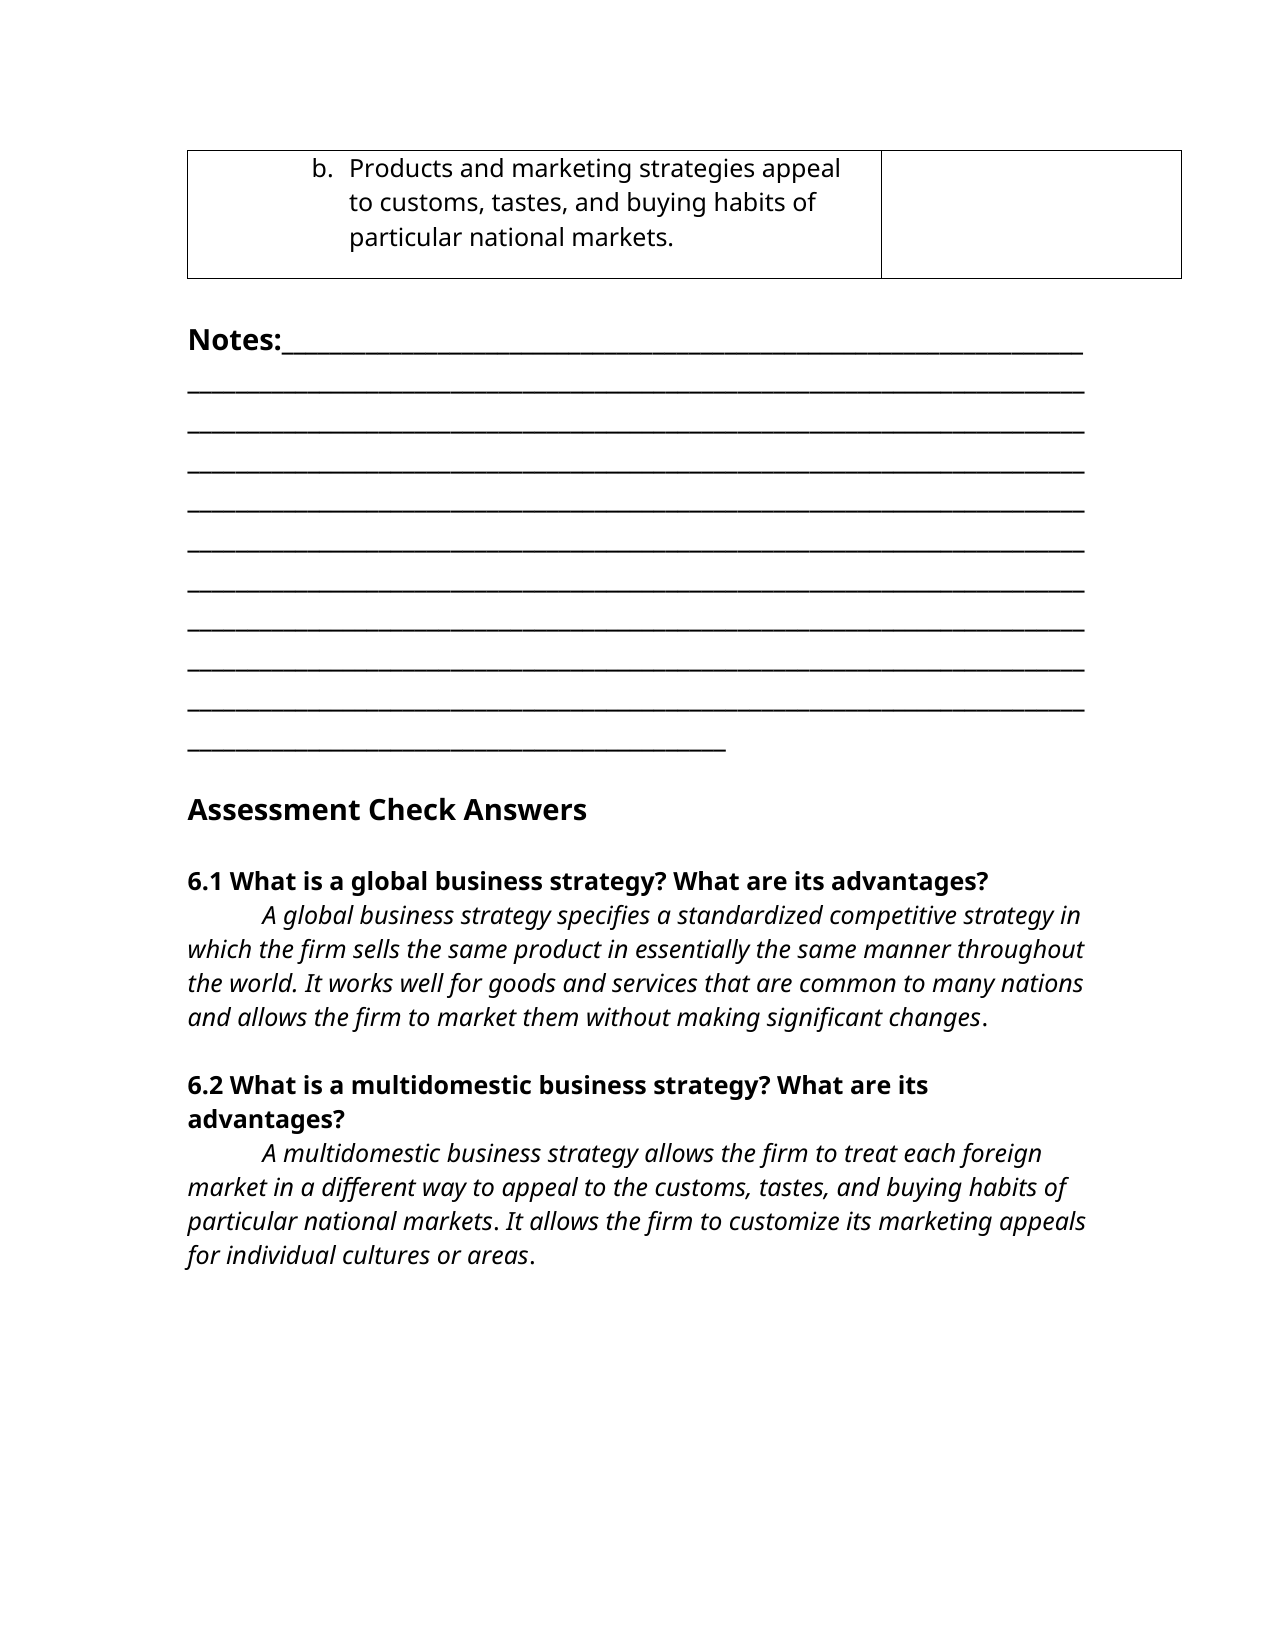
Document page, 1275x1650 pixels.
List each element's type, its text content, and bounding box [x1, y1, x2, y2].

table_cell Products and marketing strategies appeal to customs, tastes, and buying habits of particular national markets. [188, 151, 881, 278]
text 6.1 What is a global business strategy? What are its advantages? [187, 863, 1087, 897]
text Notes:___________________________________________________________________________________________________________________________________________________________________________________________________________________________________________________________________________________________________________________________________________________________________________________________________________________________________________________________________________________________________________________________________________________________________________________________________________________________________________________________________________________________________________________________________________________________________________________________________________________ [187, 319, 1087, 756]
table_cell [882, 151, 1181, 278]
text Assessment Check Answers [187, 789, 1087, 829]
text A global business strategy specifies a standardized competitive strategy in which the firm sells the same product in essentially the same manner throughout the world. It works well for goods and services that are common to many nations and allows the firm to market them without making significant changes. [187, 897, 1087, 1034]
text A multidomestic business strategy allows the firm to treat each foreign market in a different way to appeal to the customs, tastes, and buying habits of particular national markets. It allows the firm to customize its marketing appeals for individual cultures or areas. [187, 1136, 1087, 1272]
text 6.2 What is a multidomestic business strategy? What are its advantages? [187, 1068, 1087, 1136]
